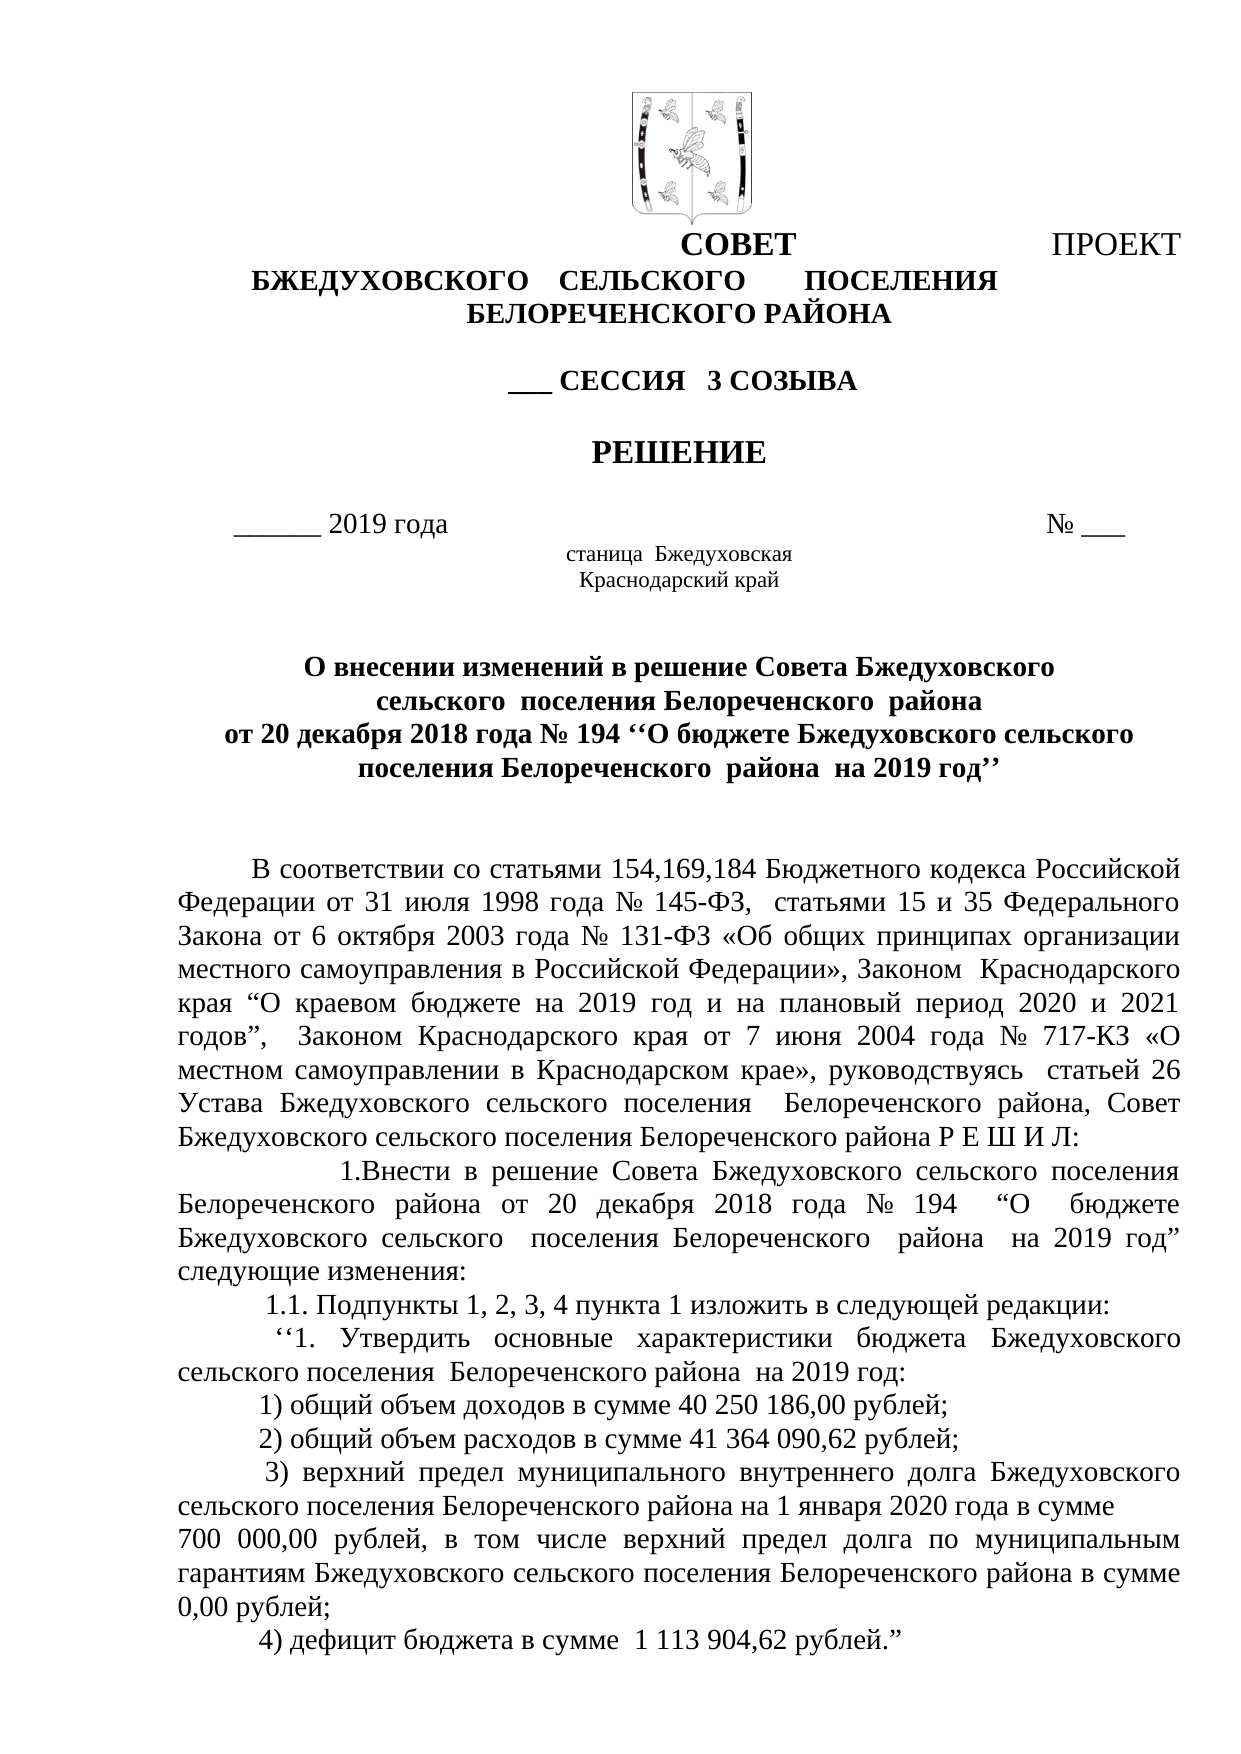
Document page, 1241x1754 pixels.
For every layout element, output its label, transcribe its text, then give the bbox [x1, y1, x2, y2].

text 4) дефицит бюджета в сумме 1 113 904,62 рублей.” [177, 1622, 1181, 1656]
text от 20 декабря 2018 года № 194 ‘‘О бюджете Бжедуховского сельского поселения Белореченского района на 2019 год’’ [177, 717, 1181, 784]
text ______ 2019 года № ___ [177, 506, 1181, 540]
text сельского поселения Белореченского района [177, 683, 1181, 717]
text РЕШЕНИЕ [177, 432, 1181, 471]
picture [632, 92, 752, 225]
text О внесении изменений в решение Совета Бжедуховского [177, 649, 1181, 683]
text ___ СЕССИЯ 3 СОЗЫВА [177, 363, 1181, 397]
text ‘‘1. Утвердить основные характеристики бюджета Бжедуховского сельского поселения Белореченского района на 2019 год: [177, 1320, 1181, 1387]
text 1.Внести в решение Совета Бжедуховского сельского поселения Белореченского района от 20 декабря 2018 года № 194 “О бюджете Бжедуховского сельского поселения Белореченского района на 2019 год” следующие изменения: [177, 1153, 1181, 1287]
text 1) общий объем доходов в сумме 40 250 186,00 рублей; [177, 1387, 1181, 1421]
text станица Бжедуховская [177, 540, 1181, 566]
text Краснодарский край [177, 566, 1181, 593]
subtitle В соответствии со статьями 154,169,184 Бюджетного кодекса Российской Федерации от 31 июля 1998 года № 145-ФЗ, статьями 15 и 35 Федерального Закона от 6 октября 2003 года № 131-ФЗ «Об общих принципах организации местного самоуправления в Российской Федерации», Законом Краснодарского края “О краевом бюджете на 2019 год и на плановый период 2020 и 2021 годов”, Законом Краснодарского края от 7 июня 2004 года № 717-КЗ «О местном самоуправлении в Краснодарском крае», руководствуясь статьей 26 Устава Бжедуховского сельского поселения Белореченского района, Совет Бжедуховского сельского поселения Белореченского района Р Е Ш И Л: [177, 851, 1181, 1153]
text 2) общий объем расходов в сумме 41 364 090,62 рублей; [177, 1421, 1181, 1454]
text БЕЛОРЕЧЕНСКОГО РАЙОНА [177, 296, 1181, 330]
text 1.1. Подпункты 1, 2, 3, 4 пункта 1 изложить в следующей редакции: [177, 1287, 1181, 1320]
text 700 000,00 рублей, в том числе верхний предел долга по муниципальным гарантиям Бжедуховского сельского поселения Белореченского района в сумме 0,00 рублей; [177, 1522, 1181, 1622]
title СОВЕТ ПРОЕКТ БЖЕДУХОВСКОГО СЕЛЬСКОГО ПОСЕЛЕНИЯ [251, 224, 1181, 296]
text 3) верхний предел муниципального внутреннего долга Бжедуховского сельского поселения Белореченского района на 1 января 2020 года в сумме [177, 1454, 1181, 1522]
